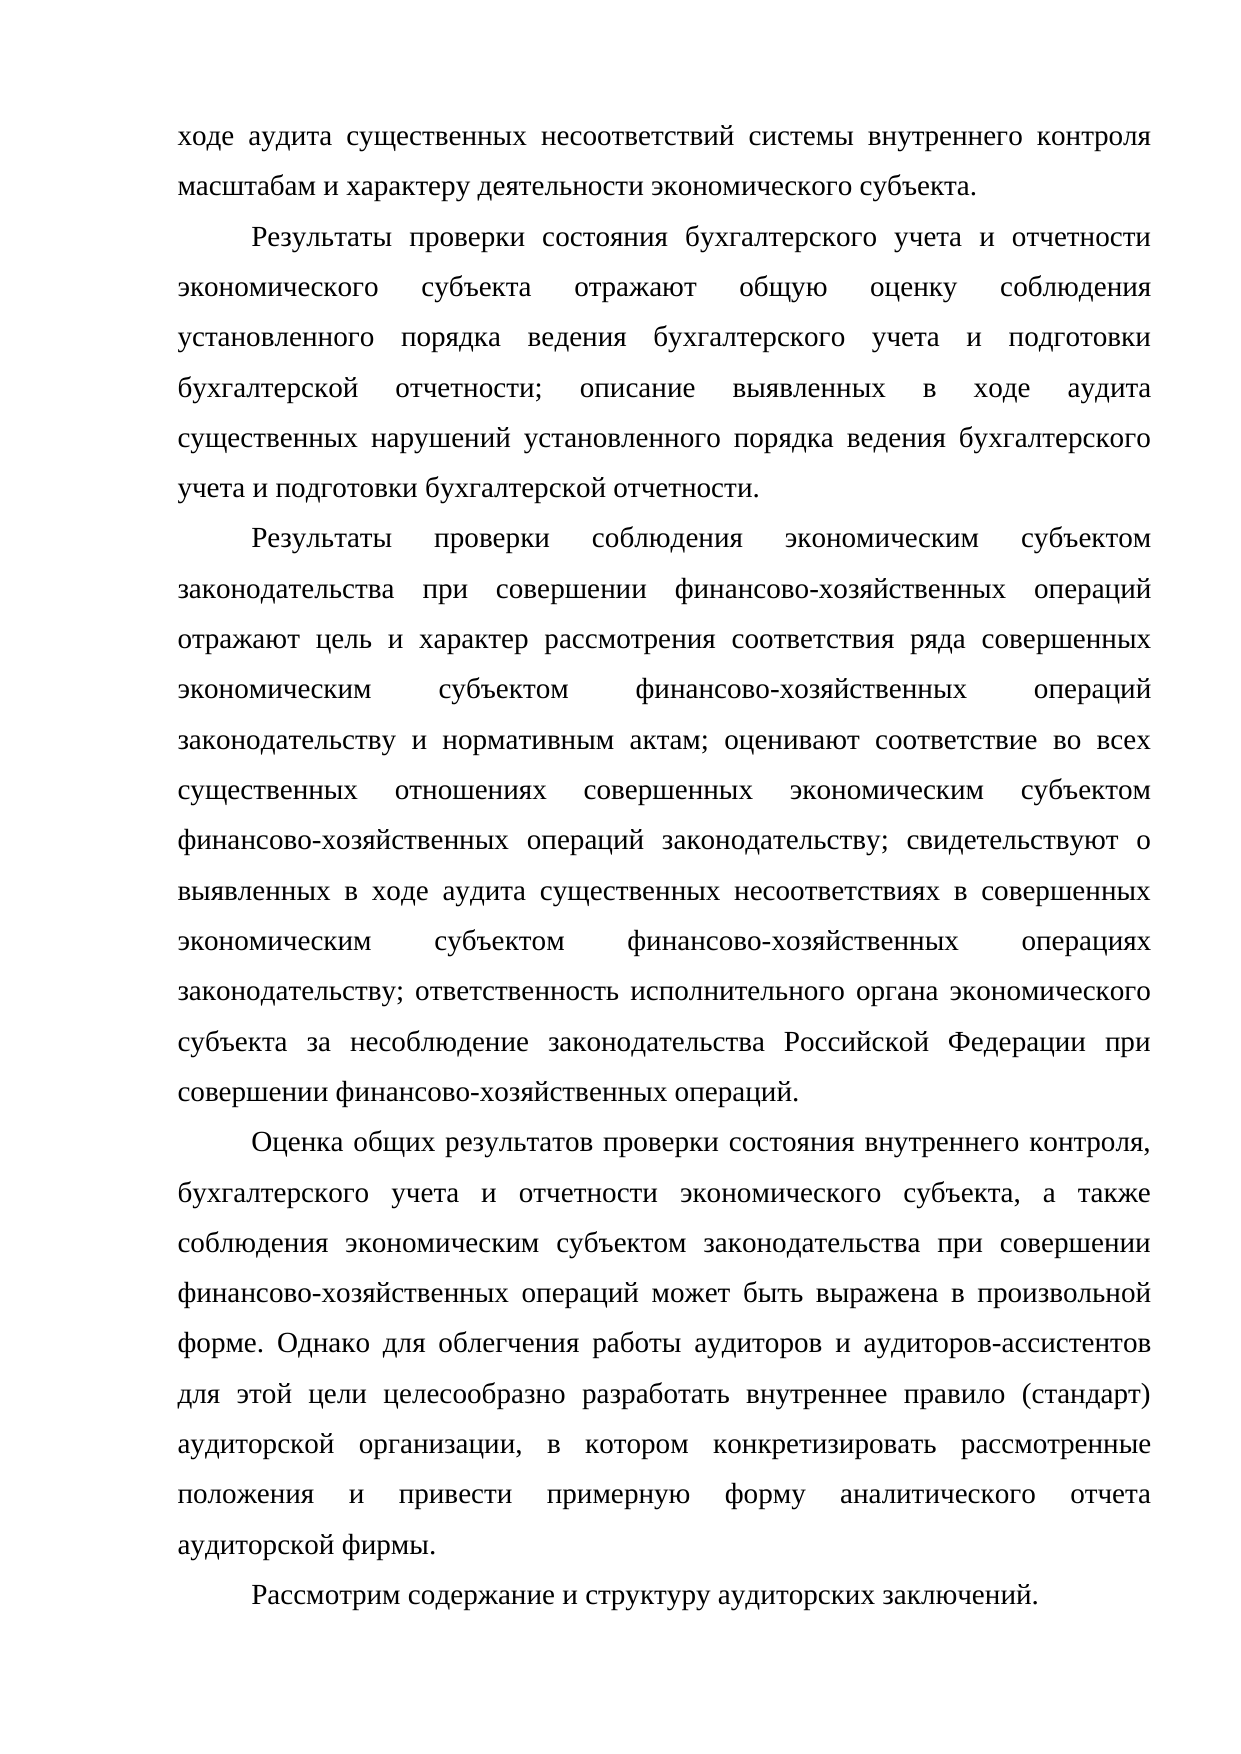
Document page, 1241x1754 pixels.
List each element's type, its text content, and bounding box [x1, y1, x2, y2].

text Рассмотрим содержание и структуру аудиторских заключений. [177, 1577, 1152, 1611]
text Результаты проверки соблюдения экономическим субъектом законодательства при совершении финансово-хозяйственных операций отражают цель и характер рассмотрения соответствия ряда совершенных экономическим субъектом финансово-хозяйственных операций законодательству и нормативным актам; оценивают соответствие во всех существенных отношениях совершенных экономическим субъектом финансово-хозяйственных операций законодательству; свидетельствуют о выявленных в ходе аудита существенных несоответствиях в совершенных экономическим субъектом финансово-хозяйственных операциях законодательству; ответственность исполнительного органа экономического субъекта за несоблюдение законодательства Российской Федерации при совершении финансово-хозяйственных операций. [177, 521, 1152, 1108]
text Результаты проверки состояния бухгалтерского учета и отчетности экономического субъекта отражают общую оценку соблюдения установленного порядка ведения бухгалтерского учета и подготовки бухгалтерской отчетности; описание выявленных в ходе аудита существенных нарушений установленного порядка ведения бухгалтерского учета и подготовки бухгалтерской отчетности. [177, 219, 1152, 504]
text Оценка общих результатов проверки состояния внутреннего контроля, бухгалтерского учета и отчетности экономического субъекта, а также соблюдения экономическим субъектом законодательства при совершении финансово-хозяйственных операций может быть выражена в произвольной форме. Однако для облегчения работы аудиторов и аудиторов-ассистентов для этой цели целесообразно разработать внутреннее правило (стандарт) аудиторской организации, в котором конкретизировать рассмотренные положения и привести примерную форму аналитического отчета аудиторской фирмы. [177, 1124, 1152, 1560]
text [177, 118, 1152, 202]
